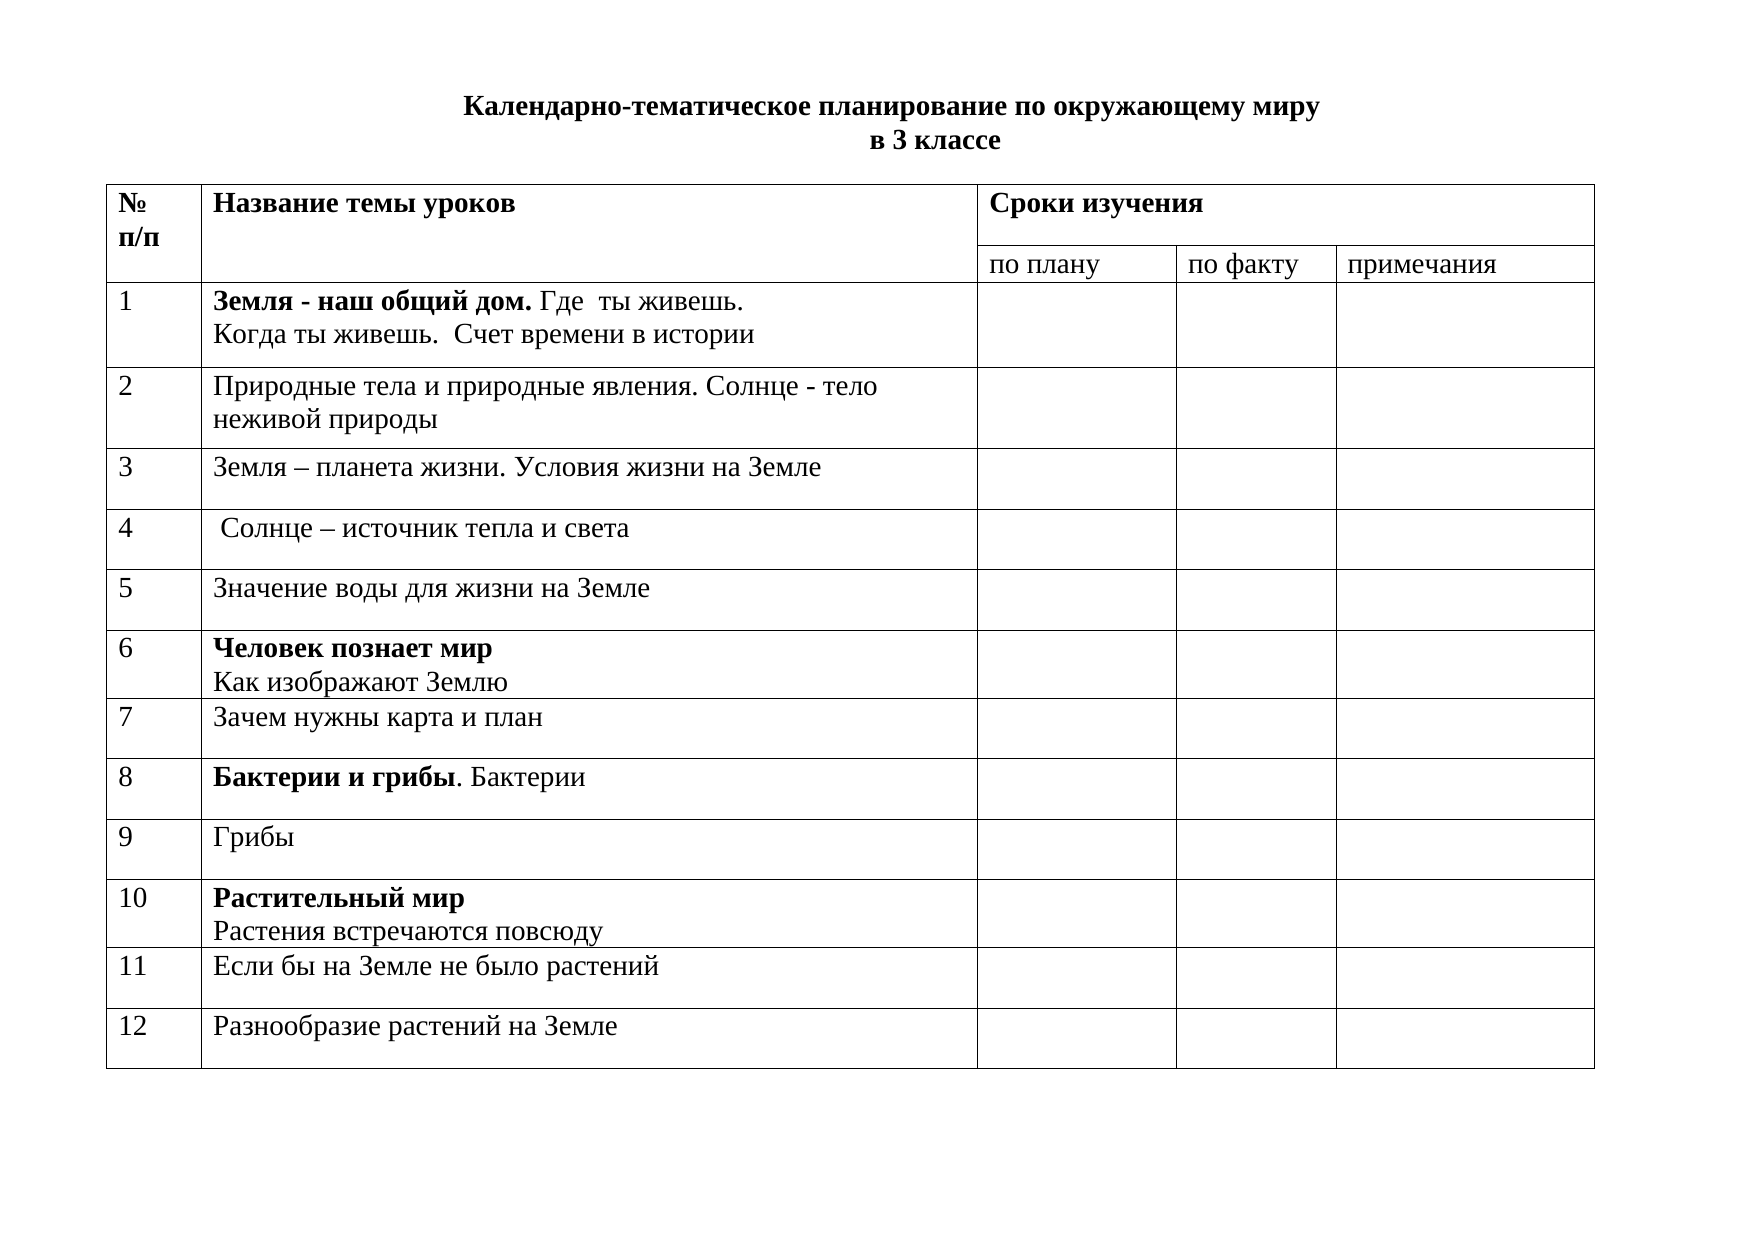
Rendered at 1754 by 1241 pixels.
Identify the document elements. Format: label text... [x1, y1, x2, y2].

table_cell [1337, 948, 1594, 1007]
table_cell 10 [107, 880, 201, 947]
table_cell 1 [107, 283, 201, 367]
table_cell по плану [978, 246, 1176, 282]
table_cell Человек познает мир Как изображают Землю [202, 631, 977, 698]
table_cell Разнообразие растений на Земле [202, 1009, 977, 1068]
table_cell 4 [107, 510, 201, 569]
table_cell [1177, 631, 1336, 698]
table_cell [978, 759, 1176, 818]
table_cell [1177, 699, 1336, 758]
table_cell [1337, 570, 1594, 629]
table_cell [978, 283, 1176, 367]
table_cell Растительный мир Растения встречаются повсюду [202, 880, 977, 947]
text в 3 классе [118, 122, 1665, 156]
table_cell 6 [107, 631, 201, 698]
table_cell [1337, 510, 1594, 569]
table_cell [1177, 820, 1336, 879]
table_cell [1177, 880, 1336, 947]
table_cell 2 [107, 368, 201, 448]
table_cell [1337, 1009, 1594, 1068]
table_cell [1177, 510, 1336, 569]
table_header Сроки изучения [978, 185, 1336, 245]
table_cell [1337, 368, 1594, 448]
table_cell [978, 631, 1176, 698]
table_cell [978, 820, 1176, 879]
table_cell [978, 699, 1176, 758]
table_cell Солнце – источник тепла и света [202, 510, 977, 569]
table_cell 12 [107, 1009, 201, 1068]
table_cell [978, 880, 1176, 947]
table_cell [1337, 283, 1594, 367]
table_cell [1337, 880, 1594, 947]
table_cell Бактерии и грибы. Бактерии [202, 759, 977, 818]
table_cell [1177, 449, 1336, 509]
table_header [1336, 185, 1594, 245]
text Календарно-тематическое планирование по окружающему миру [118, 88, 1665, 122]
table_cell [1177, 368, 1336, 448]
table_cell [1177, 283, 1336, 367]
table_cell [978, 510, 1176, 569]
table_cell Природные тела и природные явления. Солнце - тело неживой природы [202, 368, 977, 448]
table_cell по факту [1177, 246, 1336, 282]
table_cell [1337, 699, 1594, 758]
table_cell [1177, 948, 1336, 1007]
table_cell 7 [107, 699, 201, 758]
table_cell [1177, 759, 1336, 818]
table_cell [978, 1009, 1176, 1068]
table_cell Земля - наш общий дом. Где ты живешь. Когда ты живешь. Счет времени в истории [202, 283, 977, 367]
table_cell [978, 570, 1176, 629]
table_cell [1177, 1009, 1336, 1068]
table_cell 3 [107, 449, 201, 509]
table_cell примечания [1337, 246, 1594, 282]
table_cell [1337, 631, 1594, 698]
table_cell [1337, 820, 1594, 879]
table_cell [978, 368, 1176, 448]
table_cell [1337, 759, 1594, 818]
table_header № п/п [107, 185, 201, 282]
table_cell [978, 948, 1176, 1007]
table_cell Зачем нужны карта и план [202, 699, 977, 758]
table_cell [1337, 449, 1594, 509]
table_cell 9 [107, 820, 201, 879]
table_cell 8 [107, 759, 201, 818]
table_cell 5 [107, 570, 201, 629]
table_cell Значение воды для жизни на Земле [202, 570, 977, 629]
table_cell [978, 449, 1176, 509]
table_cell 11 [107, 948, 201, 1007]
table_cell Грибы [202, 820, 977, 879]
table_header Название темы уроков [202, 185, 977, 282]
table_cell Земля – планета жизни. Условия жизни на Земле [202, 449, 977, 509]
table_cell [1177, 570, 1336, 629]
table_cell Если бы на Земле не было растений [202, 948, 977, 1007]
